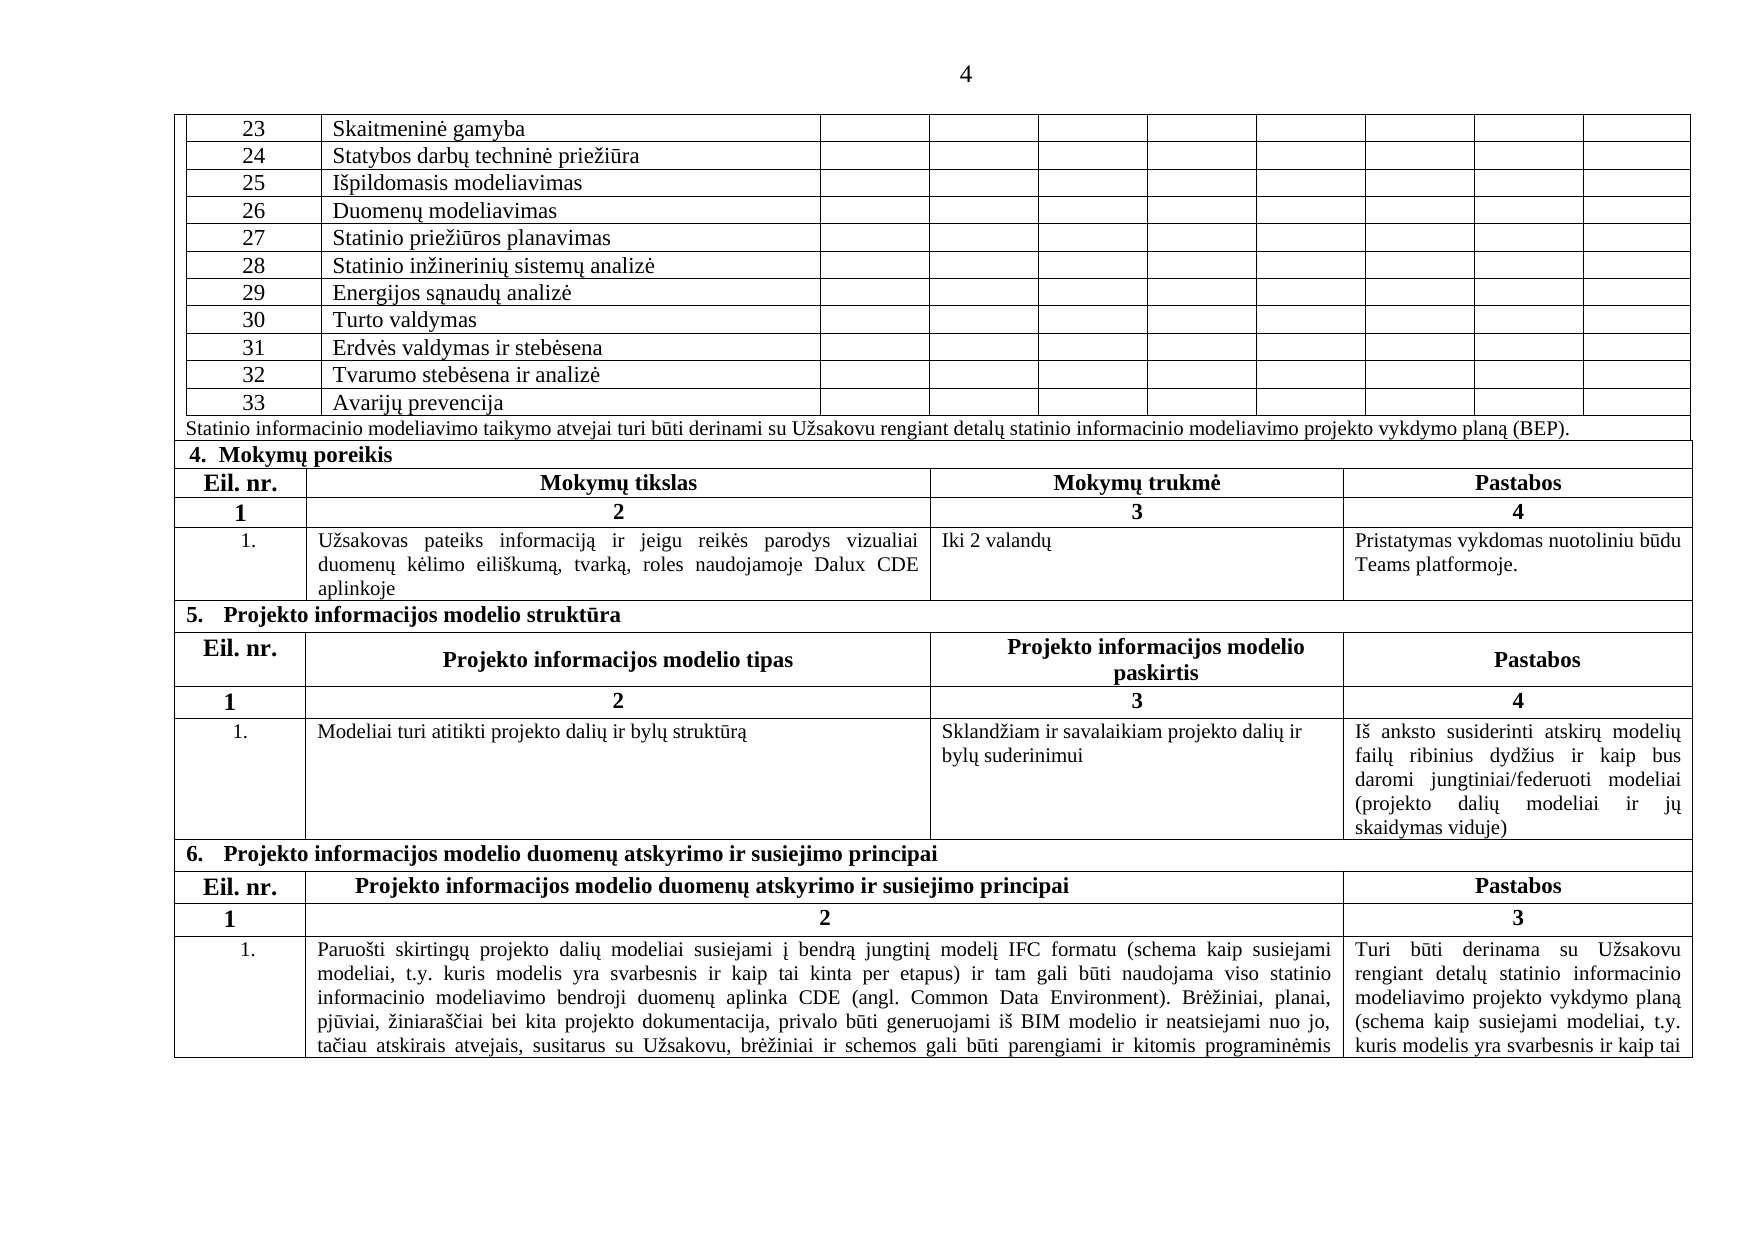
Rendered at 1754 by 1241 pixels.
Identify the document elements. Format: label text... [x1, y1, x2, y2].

table_cell 3 [931, 687, 1343, 718]
table_cell Iš anksto susiderinti atskirų modelių failų ribinius dydžius ir kaip bus daromi jungtiniai/federuoti modeliai (projekto dalių modeliai ir jų skaidymas viduje) [1344, 719, 1692, 839]
table_cell 1. [175, 719, 305, 839]
table_cell Pastabos [1344, 633, 1692, 686]
table_cell [175, 528, 306, 600]
table_cell Sklandžiam ir savalaikiam projekto dalių ir bylų suderinimui [931, 719, 1343, 839]
table_cell Eil. nr. [175, 633, 305, 686]
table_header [175, 115, 1690, 440]
table_cell 3 [931, 498, 1343, 527]
table_cell Projekto informacijos modelio paskirtis [931, 633, 1343, 686]
table_cell Iki 2 valandų [931, 528, 1343, 600]
table_cell 4 [1344, 498, 1692, 527]
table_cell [1344, 937, 1692, 1057]
table_cell 2 [306, 904, 1343, 936]
table_cell Pastabos [1344, 872, 1692, 903]
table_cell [306, 937, 1343, 1057]
table_cell Eil. nr. [175, 872, 305, 903]
table_cell 4 [1344, 687, 1692, 718]
table_cell 3 [1344, 904, 1692, 936]
table_cell 1 [175, 904, 305, 936]
table_cell 2 [306, 687, 930, 718]
table_cell [175, 937, 305, 1057]
table_cell Modeliai turi atitikti projekto dalių ir bylų struktūrą [306, 719, 930, 839]
table_cell Pristatymas vykdomas nuotoliniu būdu Teams platformoje. [1344, 528, 1692, 600]
table_cell 2 [307, 498, 930, 527]
table_cell 6. Projekto informacijos modelio duomenų atskyrimo ir susiejimo principai [175, 840, 1692, 871]
table_cell Pastabos [1344, 469, 1692, 497]
table_cell Projekto informacijos modelio duomenų atskyrimo ir susiejimo principai [306, 872, 1343, 903]
table_cell Projekto informacijos modelio tipas [306, 633, 930, 686]
table_cell 4. Mokymų poreikis [175, 441, 1692, 467]
table_cell 5. Projekto informacijos modelio struktūra [175, 601, 1692, 632]
table_cell Mokymų trukmė [931, 469, 1343, 497]
table_cell 1 [175, 687, 305, 718]
table_cell 1 [175, 498, 306, 527]
table_cell Užsakovas pateiks informaciją ir jeigu reikės parodys vizualiai duomenų kėlimo eiliškumą, tvarką, roles naudojamoje Dalux CDE aplinkoje [307, 528, 930, 600]
table_cell Mokymų tikslas [307, 469, 930, 497]
table_cell Eil. nr. [175, 469, 306, 497]
